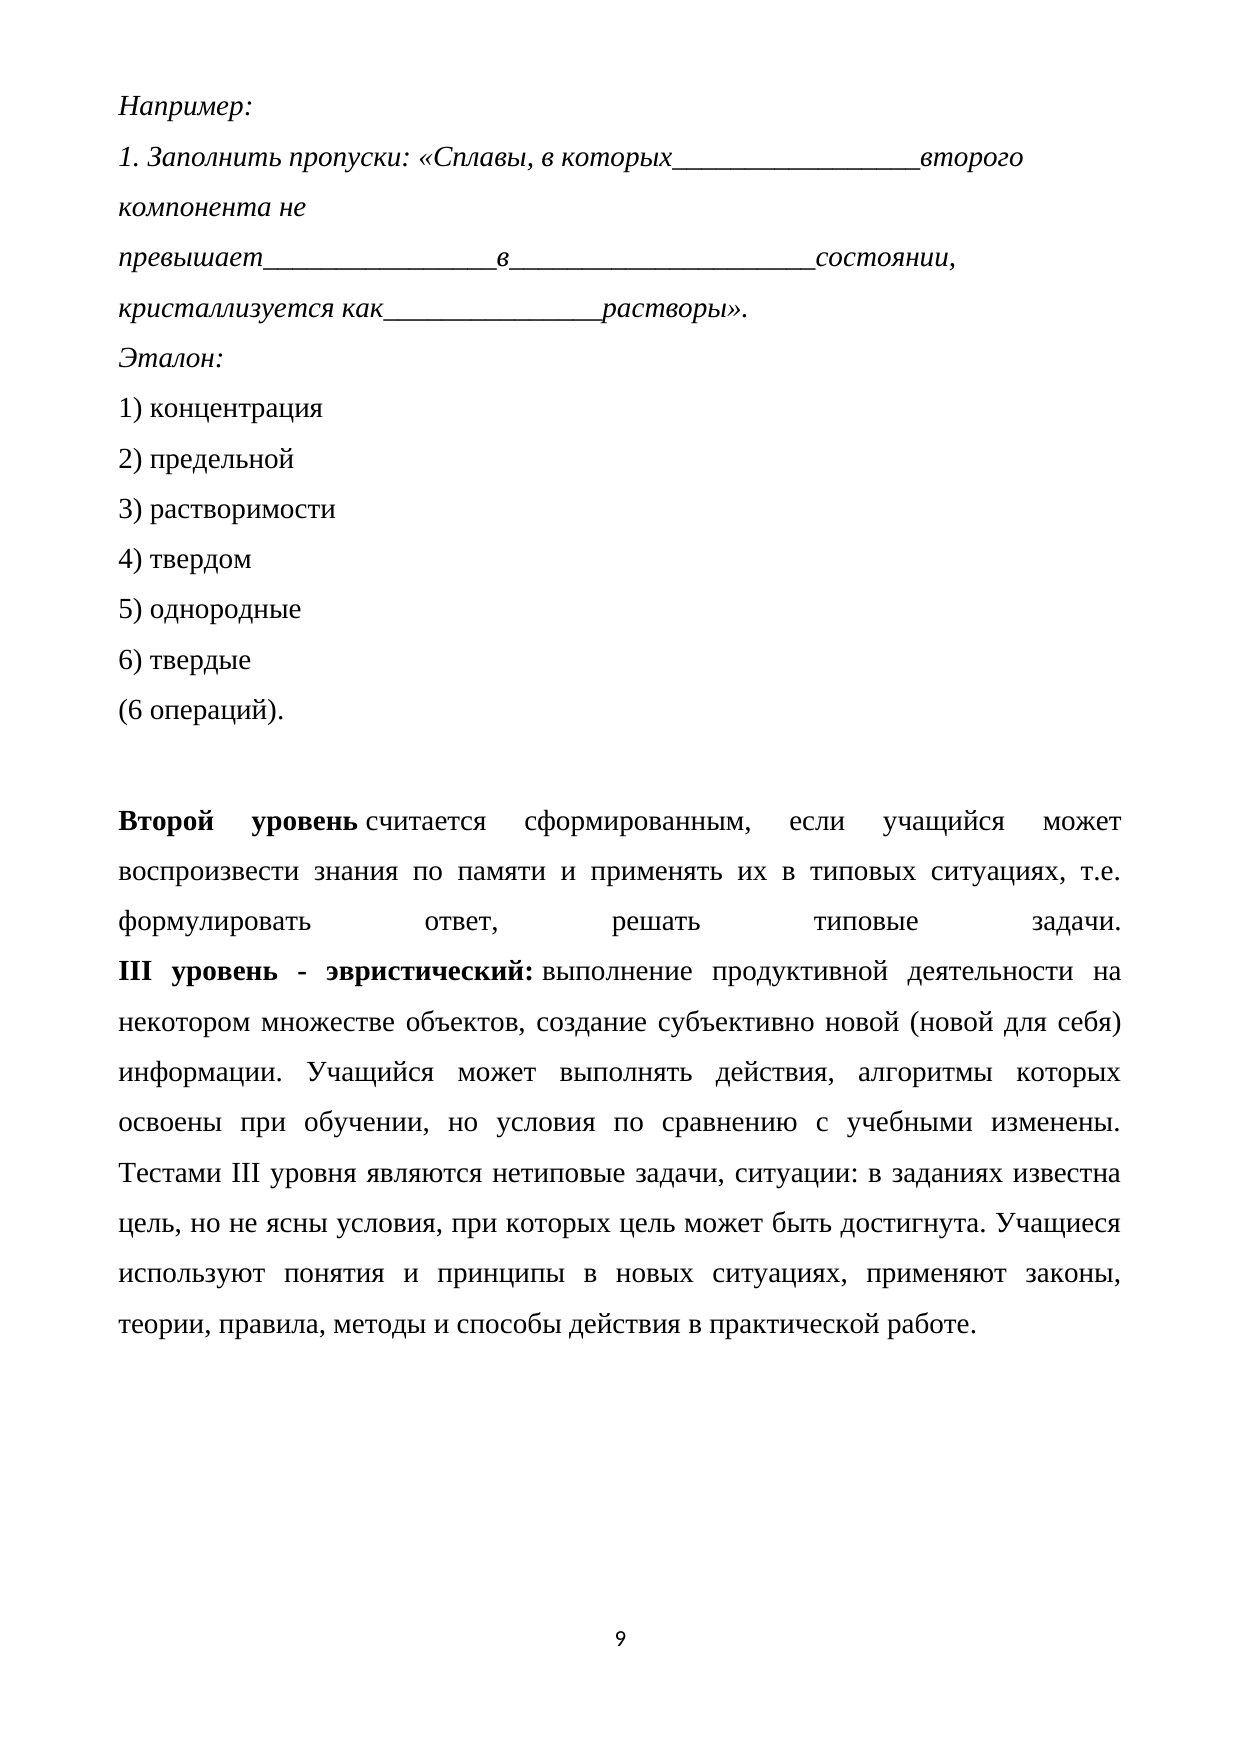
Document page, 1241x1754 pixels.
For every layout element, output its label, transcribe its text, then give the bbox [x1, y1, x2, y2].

text Например: 1. Заполнить пропуски: «Сплавы, в которых_________________второго компонента не превышает________________в_____________________состоянии, кристаллизуется как_______________растворы». Эталон: 1) концентрация 2) предельной 3) растворимости 4) твердом 5) однородные 6) твердые (6 операций). [118, 88, 1122, 768]
text Второй уровень считается сформированным, если учащийся может воспроизвести знания по памяти и применять их в типовых ситуациях, т.е. формулировать ответ, решать типовые задачи. III уровень - эвристический: выполнение продуктивной деятельности на некотором множестве объектов, создание субъективно новой (новой для себя) информации. Учащийся может выполнять действия, алгоритмы которых освоены при обучении, но условия по сравнению с учебными изменены. Тестами III уровня являются нетиповые задачи, ситуации: в заданиях известна цель, но не ясны условия, при которых цель может быть достигнута. Учащиеся используют понятия и принципы в новых ситуациях, применяют законы, теории, правила, методы и способы действия в практической работе. [118, 803, 1122, 1339]
